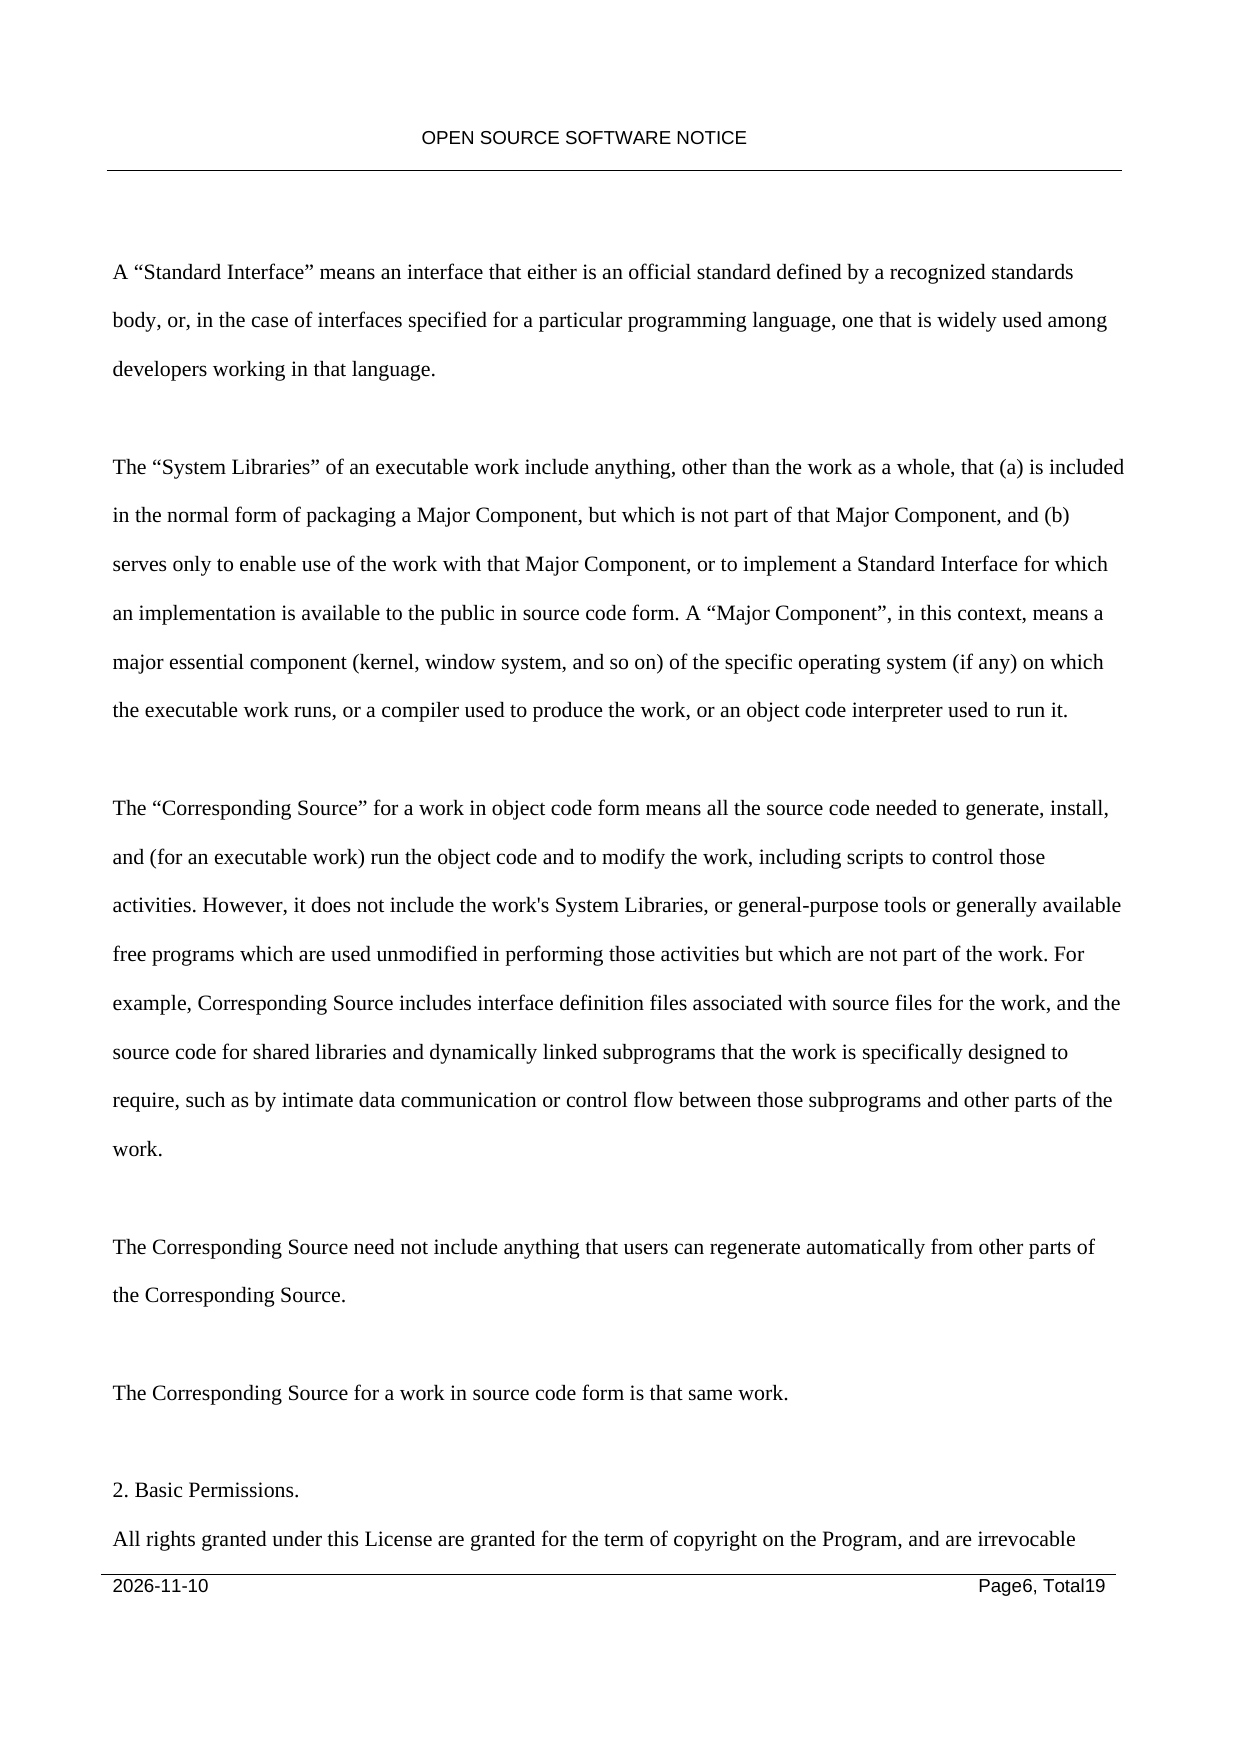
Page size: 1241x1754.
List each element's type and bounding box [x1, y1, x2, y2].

text [112, 206, 1128, 1555]
